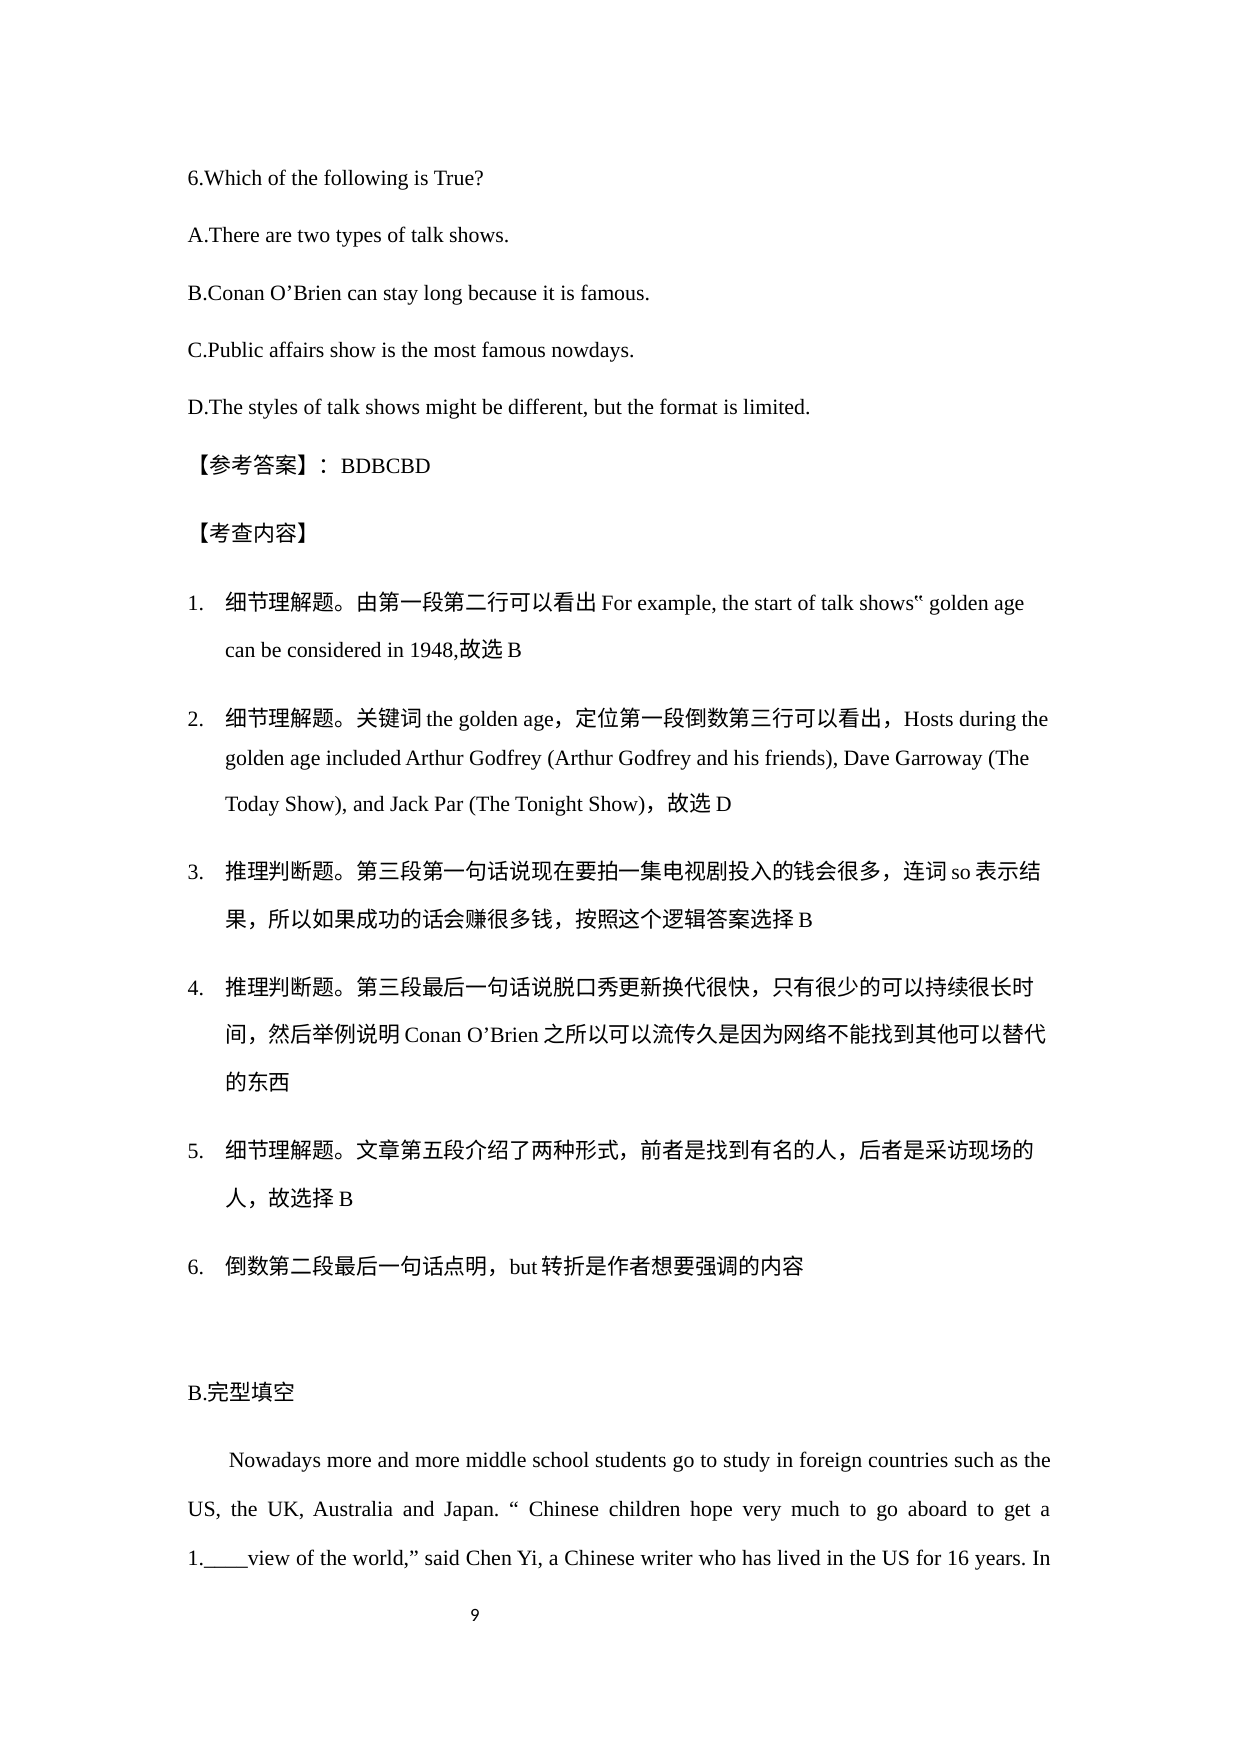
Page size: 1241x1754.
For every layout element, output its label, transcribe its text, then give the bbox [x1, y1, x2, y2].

text 【考查内容】 [187, 516, 1053, 548]
text B.完型填空 [187, 1374, 1053, 1407]
text 6.Which of the following is True? [187, 162, 1053, 194]
text A.There are two types of talk shows. [187, 219, 1053, 251]
text C.Public affairs show is the most famous nowdays. [187, 333, 1053, 366]
text 【参考答案】：BDBCBD [187, 447, 1053, 480]
list 推理判断题。第三段最后一句话说脱口秀更新换代很快，只有很少的可以持续很长时间，然后举例说明Conan O’Brien之所以可以流传久是因为网络不能找到其他可以替代的东西 [187, 970, 1053, 1097]
list 细节理解题。由第一段第二行可以看出For example, the start of talk shows‟ golden age can be considered in 1948,故选B [187, 585, 1053, 664]
text B.Conan O’Brien can stay long because it is famous. [187, 276, 1053, 308]
list 细节理解题。文章第五段介绍了两种形式，前者是找到有名的人，后者是采访现场的人，故选择B [187, 1133, 1053, 1212]
text D.The styles of talk shows might be different, but the format is limited. [187, 390, 1053, 423]
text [187, 1444, 1053, 1574]
list 倒数第二段最后一句话点明，but转折是作者想要强调的内容 [187, 1249, 1053, 1281]
list 细节理解题。关键词the golden age，定位第一段倒数第三行可以看出，Hosts during the golden age included Arthur Godfrey (Arthur Godfrey and his friends), Dave Garroway (The Today Show), and Jack Par (The Tonight Show)，故选D [187, 701, 1053, 817]
list 推理判断题。第三段第一句话说现在要拍一集电视剧投入的钱会很多，连词so表示结果，所以如果成功的话会赚很多钱，按照这个逻辑答案选择B [187, 854, 1053, 933]
